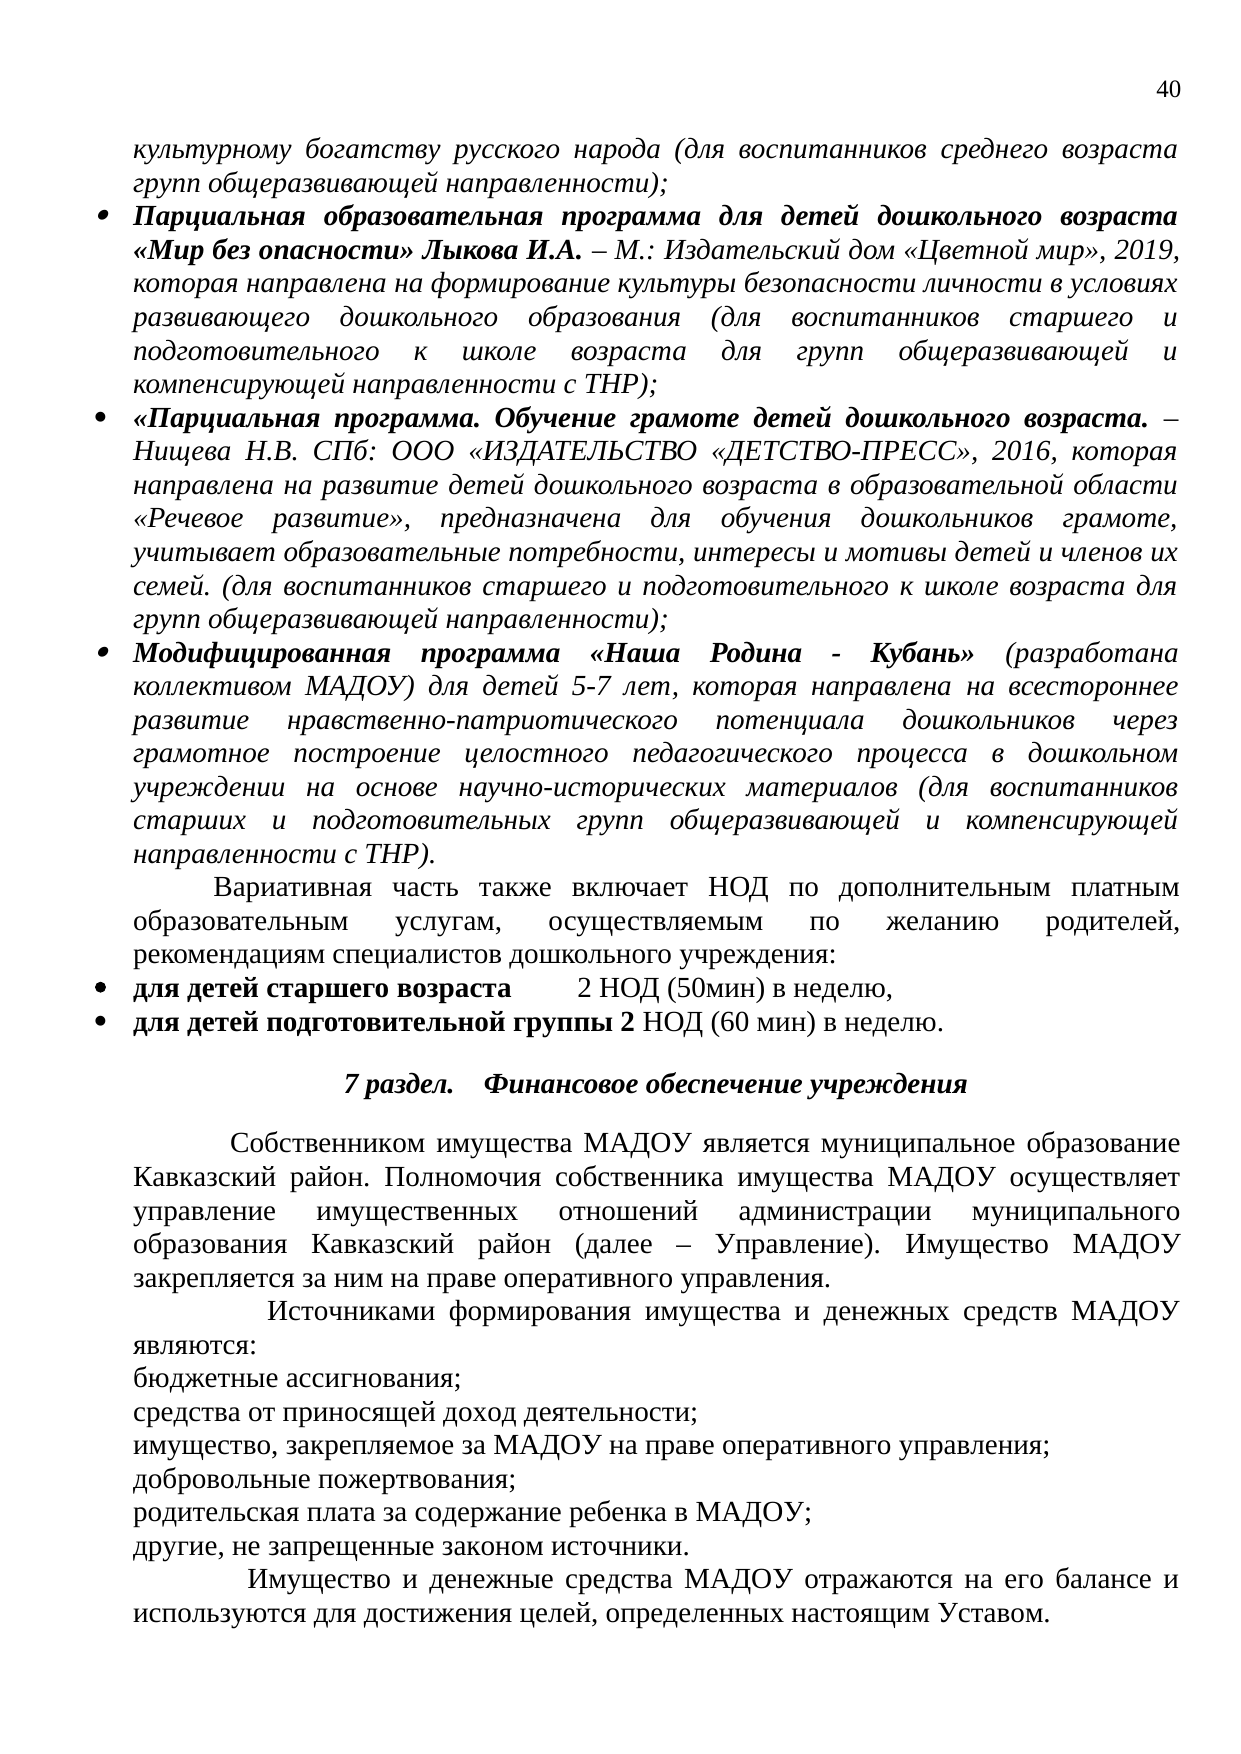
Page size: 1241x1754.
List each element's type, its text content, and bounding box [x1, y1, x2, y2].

text другие, не запрещенные законом источники. [133, 1528, 1181, 1562]
text средства от приносящей доход деятельности; [133, 1394, 1181, 1427]
list для детей старшего возраста 2 НОД (50мин) в неделю, [95, 970, 1181, 1004]
text Собственником имущества МАДОУ является муниципальное образование Кавказский район. Полномочия собственника имущества МАДОУ осуществляет управление имущественных отношений администрации муниципального образования Кавказский район (далее – Управление). Имущество МАДОУ закрепляется за ним на праве оперативного управления. [133, 1126, 1181, 1293]
text добровольные пожертвования; [133, 1461, 1181, 1494]
text 7 раздел. Финансовое обеспечение учреждения [133, 1066, 1181, 1100]
text имущество, закрепляемое за МАДОУ на праве оперативного управления; [133, 1427, 1181, 1461]
list для детей подготовительной группы 2 НОД (60 мин) в неделю. [95, 1004, 1181, 1037]
list «Парциальная программа. Обучение грамоте детей дошкольного возраста. – Нищева Н.В. СПб: ООО «ИЗДАТЕЛЬСТВО «ДЕТСТВО-ПРЕСС», 2016, которая направлена на развитие детей дошкольного возраста в образовательной области «Речевое развитие», предназначена для обучения дошкольников грамоте, учитывает образовательные потребности, интересы и мотивы детей и членов их семей. (для воспитанников старшего и подготовительного к школе возраста для групп общеразвивающей направленности); [95, 400, 1181, 635]
text родительская плата за содержание ребенка в МАДОУ; [133, 1494, 1181, 1528]
text Вариативная часть также включает НОД по дополнительным платным образовательным услугам, осуществляемым по желанию родителей, рекомендациям специалистов дошкольного учреждения: [133, 869, 1181, 970]
list Модифицированная программа «Наша Родина - Кубань» (разработана коллективом МАДОУ) для детей 5-7 лет, которая направлена на всестороннее развитие нравственно-патриотического потенциала дошкольников через грамотное построение целостного педагогического процесса в дошкольном учреждении на основе научно-исторических материалов (для воспитанников старших и подготовительных групп общеразвивающей и компенсирующей направленности с ТНР). [95, 635, 1181, 869]
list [95, 131, 1181, 198]
list Парциальная образовательная программа для детей дошкольного возраста «Мир без опасности» Лыкова И.А. – М.: Издательский дом «Цветной мир», 2019, которая направлена на формирование культуры безопасности личности в условиях развивающего дошкольного образования (для воспитанников старшего и подготовительного к школе возраста для групп общеразвивающей и компенсирующей направленности с ТНР); [95, 198, 1181, 400]
text бюджетные ассигнования; [133, 1360, 1181, 1394]
text Имущество и денежные средства МАДОУ отражаются на его балансе и используются для достижения целей, определенных настоящим Уставом. [133, 1562, 1181, 1629]
text Источниками формирования имущества и денежных средств МАДОУ являются: [133, 1293, 1181, 1360]
